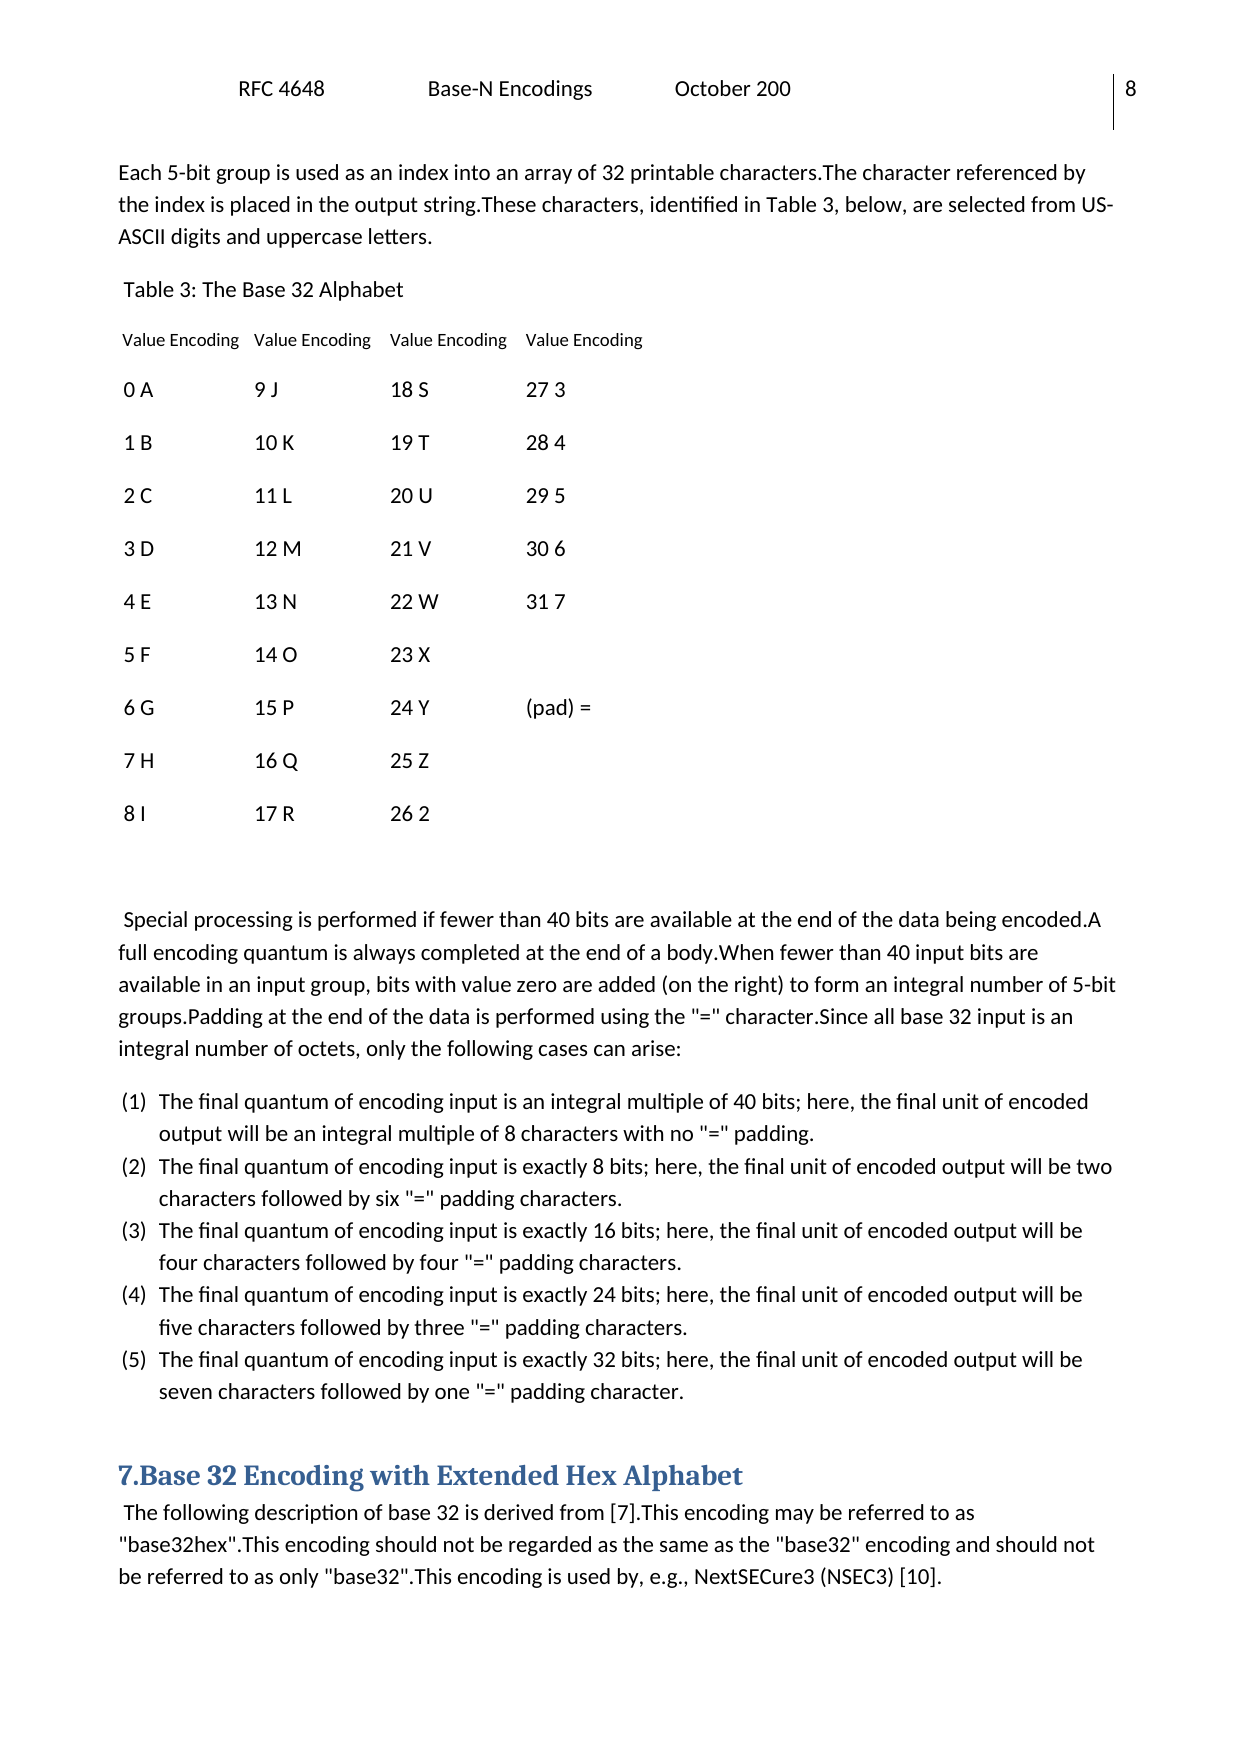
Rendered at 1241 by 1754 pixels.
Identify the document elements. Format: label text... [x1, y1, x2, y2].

list The final quantum of encoding input is an integral multiple of 40 bits; here, the final unit of encoded output will be an integral multiple of 8 characters with no "=" padding. [121, 1087, 1122, 1148]
text 0 A 9 J 18 S 27 3 [118, 375, 1122, 403]
text 7 H 16 Q 25 Z [118, 747, 1122, 774]
text Special processing is performed if fewer than 40 bits are available at the end of the data being encoded.A full encoding quantum is always completed at the end of a body.When fewer than 40 input bits are available in an input group, bits with value zero are added (on the right) to form an integral number of 5-bit groups.Padding at the end of the data is performed using the "=" character.Since all base 32 input is an integral number of octets, only the following cases can arise: [118, 906, 1122, 1062]
list The final quantum of encoding input is exactly 16 bits; here, the final unit of encoded output will be four characters followed by four "=" padding characters. [121, 1216, 1122, 1276]
text 4 E 13 N 22 W 31 7 [118, 587, 1122, 616]
subtitle 7.Base 32 Encoding with Extended Hex Alphabet [118, 1459, 1122, 1493]
text Value Encoding Value Encoding Value Encoding Value Encoding [118, 328, 1122, 351]
list The final quantum of encoding input is exactly 24 bits; here, the final unit of encoded output will be five characters followed by three "=" padding characters. [121, 1281, 1122, 1341]
text 3 D 12 M 21 V 30 6 [118, 534, 1122, 562]
list The final quantum of encoding input is exactly 8 bits; here, the final unit of encoded output will be two characters followed by six "=" padding characters. [121, 1152, 1122, 1212]
text 6 G 15 P 24 Y (pad) = [118, 693, 1122, 722]
text 5 F 14 O 23 X [118, 641, 1122, 668]
text 8 I 17 R 26 2 [118, 799, 1122, 828]
text 2 C 11 L 20 U 29 5 [118, 481, 1122, 509]
text Table 3: The Base 32 Alphabet [118, 275, 1122, 303]
text Each 5-bit group is used as an index into an array of 32 printable characters.The character referenced by the index is placed in the output string.These characters, identified in Table 3, below, are selected from US-ASCII digits and uppercase letters. [118, 158, 1122, 250]
list The final quantum of encoding input is exactly 32 bits; here, the final unit of encoded output will be seven characters followed by one "=" padding character. [121, 1345, 1122, 1405]
text 1 B 10 K 19 T 28 4 [118, 428, 1122, 456]
text The following description of base 32 is derived from [7].This encoding may be referred to as "base32hex".This encoding should not be regarded as the same as the "base32" encoding and should not be referred to as only "base32".This encoding is used by, e.g., NextSECure3 (NSEC3) [10]. [118, 1498, 1122, 1590]
